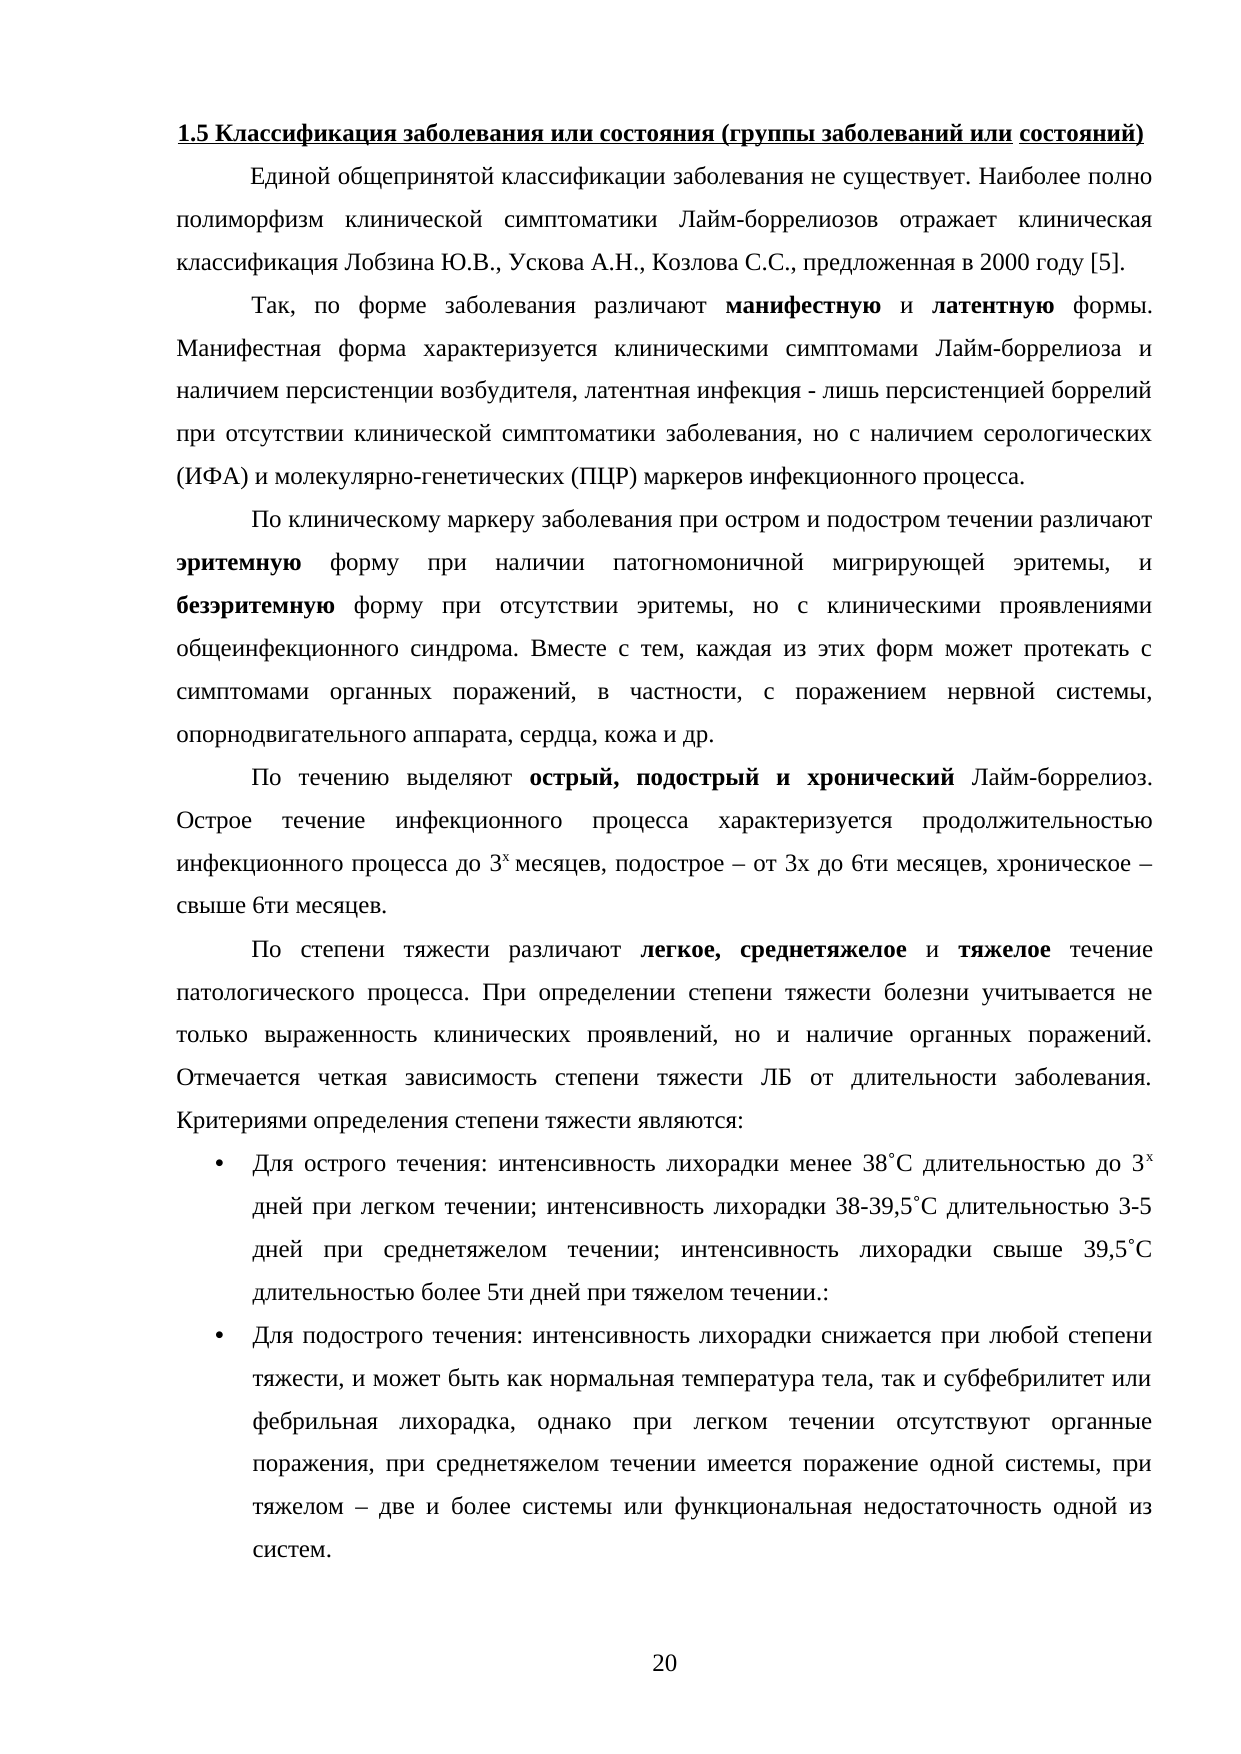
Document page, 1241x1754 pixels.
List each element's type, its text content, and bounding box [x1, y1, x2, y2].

text По течению выделяют острый, подострый и хронический Лайм-боррелиоз. Острое течение инфекционного процесса характеризуется продолжительностью инфекционного процесса до 3х месяцев, подострое – от 3х до 6ти месяцев, хроническое – свыше 6ти месяцев. [176, 762, 1153, 919]
text Так, по форме заболевания различают манифестную и латентную формы. Манифестная форма характеризуется клиническими симптомами Лайм-боррелиоза и наличием персистенции возбудителя, латентная инфекция - лишь персистенцией боррелий при отсутствии клинической симптоматики заболевания, но с наличием серологических (ИФА) и молекулярно-генетических (ПЦР) маркеров инфекционного процесса. [176, 290, 1153, 490]
subtitle 1.5 Классификация заболевания или состояния (группы заболеваний или состояний) [177, 118, 1154, 147]
list Для острого течения: интенсивность лихорадки менее 38˚С длительностью до 3х дней при легком течении; интенсивность лихорадки 38-39,5˚С длительностью 3-5 дней при среднетяжелом течении; интенсивность лихорадки свыше 39,5˚С длительностью более 5ти дней при тяжелом течении.: [215, 1148, 1153, 1306]
text Единой общепринятой классификации заболевания не существует. Наиболее полно полиморфизм клинической симптоматики Лайм-боррелиозов отражает клиническая классификация Лобзина Ю.В., Ускова А.Н., Козлова С.С., предложенная в 2000 году [5]. [176, 161, 1153, 275]
list Для подострого течения: интенсивность лихорадки снижается при любой степени тяжести, и может быть как нормальная температура тела, так и субфебрилитет или фебрильная лихорадка, однако при легком течении отсутствуют органные поражения, при среднетяжелом течении имеется поражение одной системы, при тяжелом – две и более системы или функциональная недостаточность одной из систем. [215, 1320, 1153, 1563]
text По клиническому маркеру заболевания при остром и подостром течении различают эритемную форму при наличии патогномоничной мигрирующей эритемы, и безэритемную форму при отсутствии эритемы, но с клиническими проявлениями общеинфекционного синдрома. Вместе с тем, каждая из этих форм может протекать с симптомами органных поражений, в частности, с поражением нервной системы, опорнодвигательного аппарата, сердца, кожа и др. [176, 504, 1153, 747]
text По степени тяжести различают легкое, среднетяжелое и тяжелое течение патологического процесса. При определении степени тяжести болезни учитывается не только выраженность клинических проявлений, но и наличие органных поражений. Отмечается четкая зависимость степени тяжести ЛБ от длительности заболевания. Критериями определения степени тяжести являются: [176, 934, 1153, 1134]
